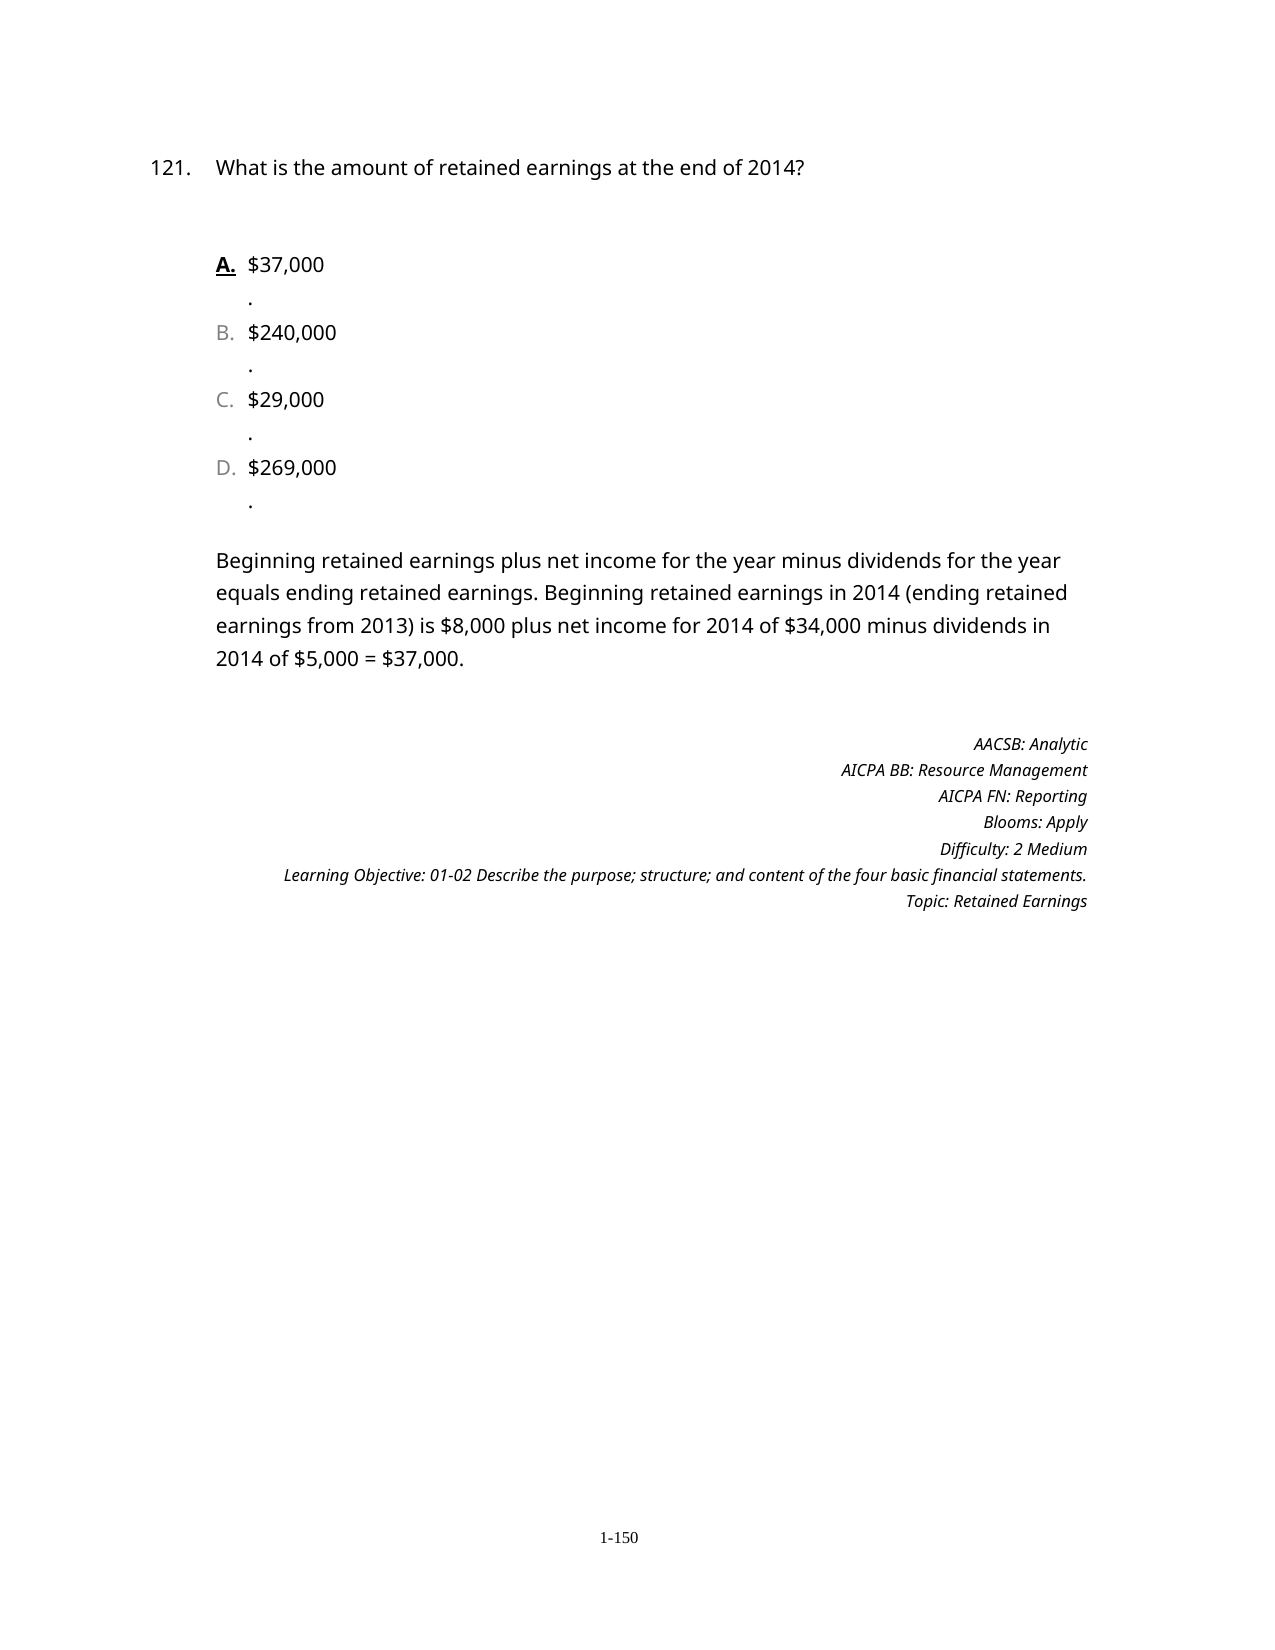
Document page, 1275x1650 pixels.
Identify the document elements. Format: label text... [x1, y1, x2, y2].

table_header 121. [150, 153, 216, 704]
table_header What is the amount of retained earnings at the end of 2014? Beginning retained earnings plus net income for the year minus dividends for the year equals ending retained earnings. Beginning retained earnings in 2014 (ending retained earnings from 2013) is $8,000 plus net income for 2014 of $34,000 minus dividends in 2014 of $5,000 = $37,000. [216, 153, 1087, 704]
table_header AACSB: Analytic AICPA BB: Resource Management AICPA FN: Reporting Blooms: Apply Difficulty: 2 Medium Learning Objective: 01-02 Describe the purpose; structure; and content of the four basic financial statements. Topic: Retained Earnings [150, 733, 1087, 948]
